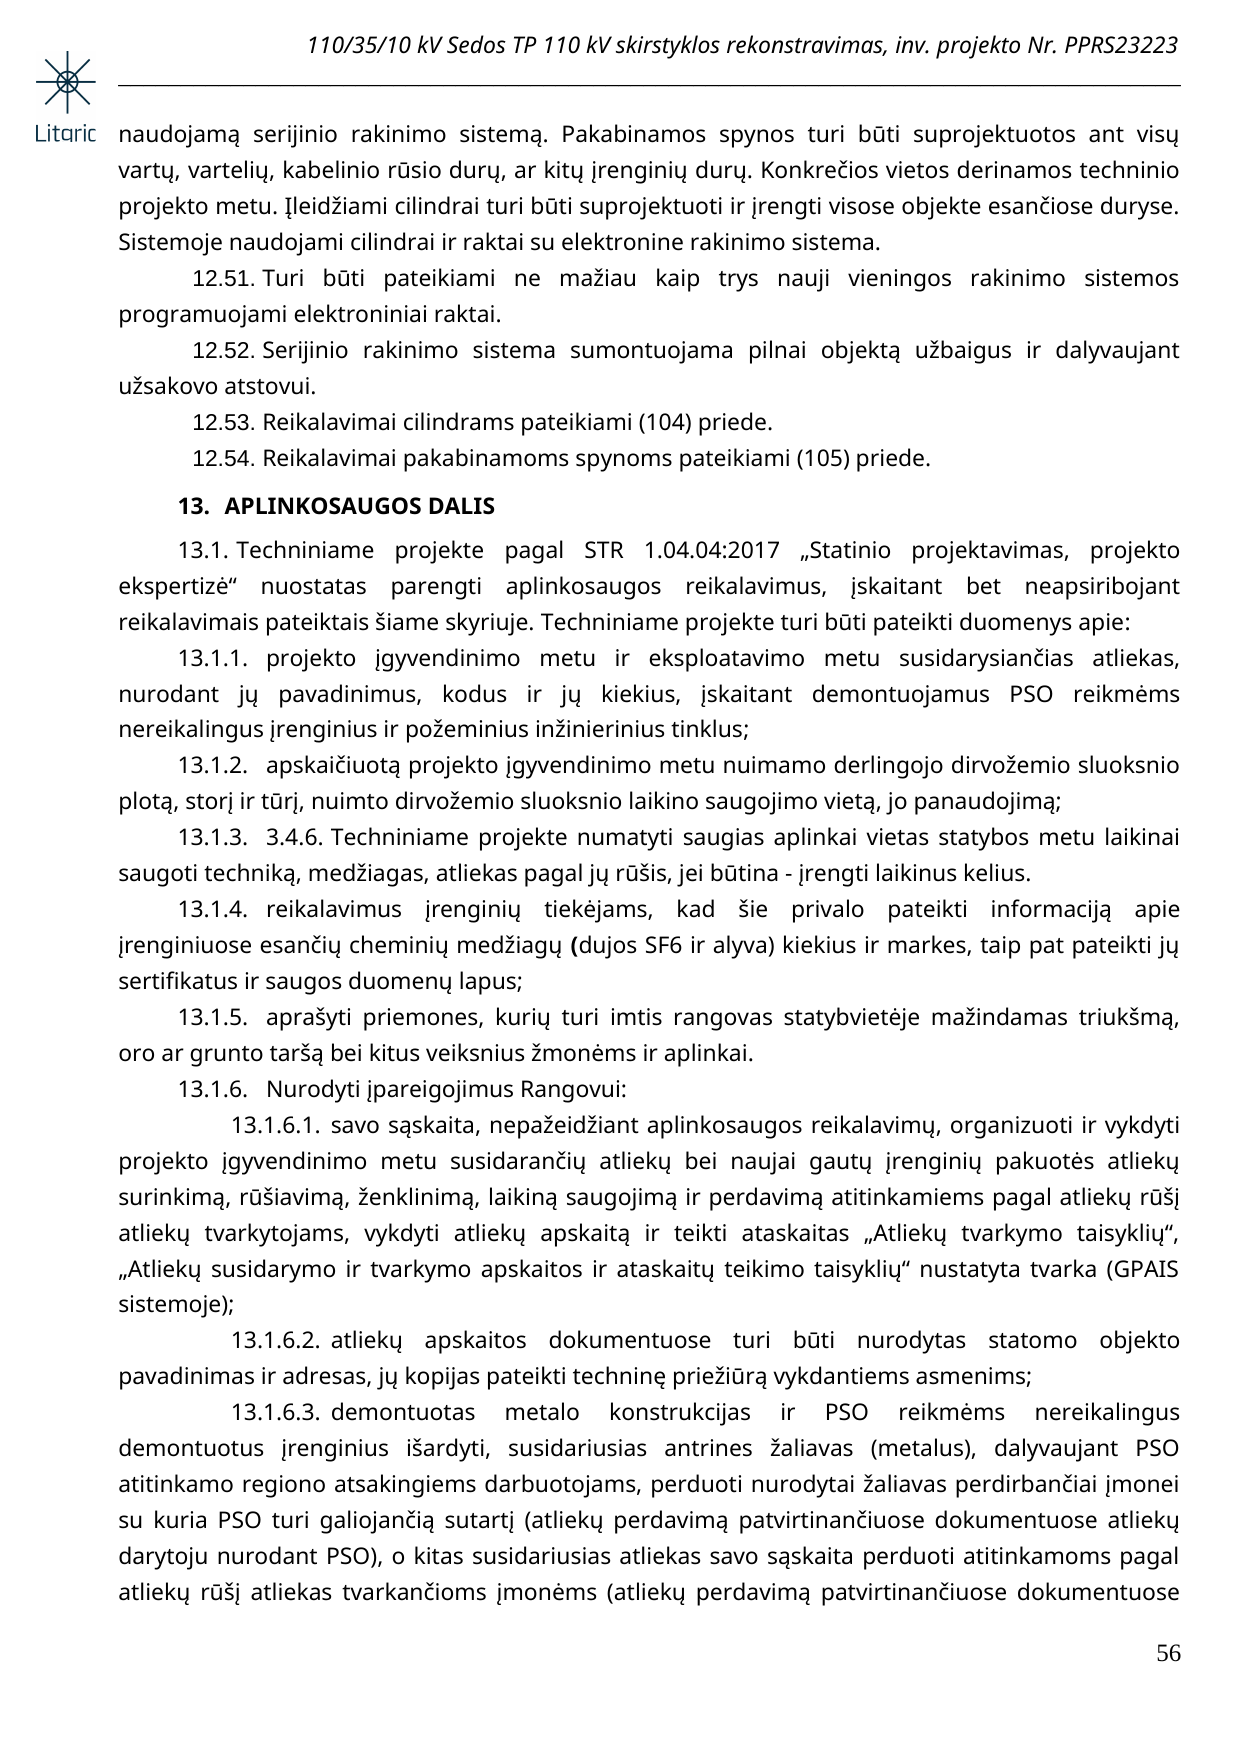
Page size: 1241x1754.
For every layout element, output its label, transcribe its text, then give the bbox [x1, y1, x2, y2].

list Turi būti pateikiami ne mažiau kaip trys nauji vieningos rakinimo sistemos programuojami elektroniniai raktai. [118, 262, 1181, 329]
list reikalavimus įrenginių tiekėjams, kad šie privalo pateikti informaciją apie įrenginiuose esančių cheminių medžiagų (dujos SF6 ir alyva) kiekius ir markes, taip pat pateikti jų sertifikatus ir saugos duomenų lapus; [118, 893, 1181, 996]
list Reikalavimai pakabinamoms spynoms pateikiami (105) priede. [118, 442, 1181, 473]
list projekto įgyvendinimo metu ir eksploatavimo metu susidarysiančias atliekas, nurodant jų pavadinimus, kodus ir jų kiekius, įskaitant demontuojamus PSO reikmėms nereikalingus įrenginius ir požeminius inžinierinius tinklus; [118, 642, 1181, 745]
list Techniniame projekte pagal STR 1.04.04:2017 „Statinio projektavimas, projekto ekspertizė“ nuostatas parengti aplinkosaugos reikalavimus, įskaitant bet neapsiribojant reikalavimais pateiktais šiame skyriuje. Techniniame projekte turi būti pateikti duomenys apie: [118, 534, 1181, 637]
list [118, 118, 1181, 257]
list Serijinio rakinimo sistema sumontuojama pilnai objektą užbaigus ir dalyvaujant užsakovo atstovui. [118, 334, 1181, 401]
list savo sąskaita, nepažeidžiant aplinkosaugos reikalavimų, organizuoti ir vykdyti projekto įgyvendinimo metu susidarančių atliekų bei naujai gautų įrenginių pakuotės atliekų surinkimą, rūšiavimą, ženklinimą, laikiną saugojimą ir perdavimą atitinkamiems pagal atliekų rūšį atliekų tvarkytojams, vykdyti atliekų apskaitą ir teikti ataskaitas „Atliekų tvarkymo taisyklių“, „Atliekų susidarymo ir tvarkymo apskaitos ir ataskaitų teikimo taisyklių“ nustatyta tvarka (GPAIS sistemoje); [118, 1109, 1181, 1320]
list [118, 1396, 1181, 1607]
subtitle APLINKOSAUGOS DALIS [118, 490, 1181, 521]
picture [36, 51, 96, 142]
list Reikalavimai cilindrams pateikiami (104) priede. [118, 406, 1181, 437]
list aprašyti priemones, kurių turi imtis rangovas statybvietėje mažindamas triukšmą, oro ar grunto taršą bei kitus veiksnius žmonėms ir aplinkai. [118, 1001, 1181, 1068]
list 3.4.6. Techniniame projekte numatyti saugias aplinkai vietas statybos metu laikinai saugoti techniką, medžiagas, atliekas pagal jų rūšis, jei būtina - įrengti laikinus kelius. [118, 821, 1181, 888]
list apskaičiuotą projekto įgyvendinimo metu nuimamo derlingojo dirvožemio sluoksnio plotą, storį ir tūrį, nuimto dirvožemio sluoksnio laikino saugojimo vietą, jo panaudojimą; [118, 749, 1181, 817]
list atliekų apskaitos dokumentuose turi būti nurodytas statomo objekto pavadinimas ir adresas, jų kopijas pateikti techninę priežiūrą vykdantiems asmenims; [118, 1324, 1181, 1392]
list Nurodyti įpareigojimus Rangovui: [118, 1073, 1181, 1104]
